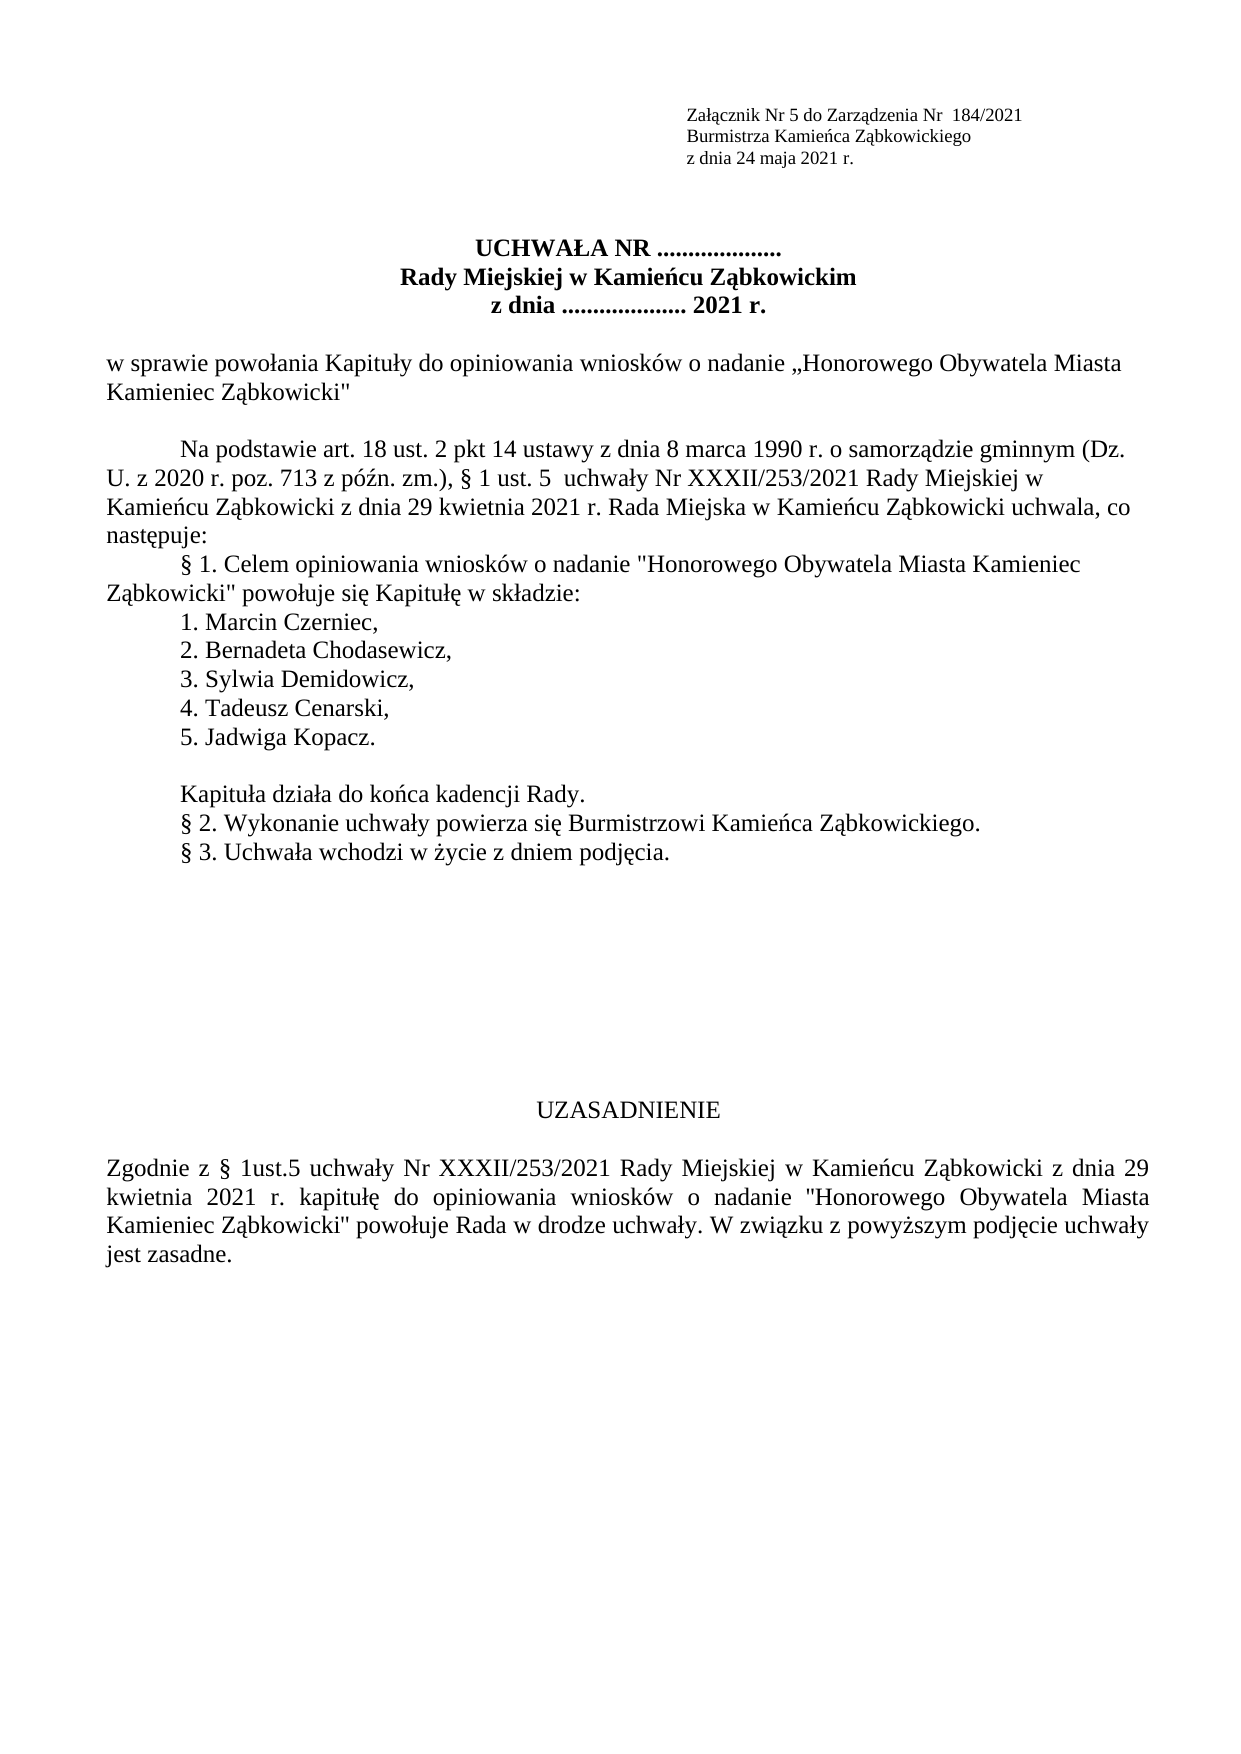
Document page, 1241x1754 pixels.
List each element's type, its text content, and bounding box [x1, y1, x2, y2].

text § 3. Uchwała wchodzi w życie z dniem podjęcia. [106, 837, 1151, 865]
text § 1. Celem opiniowania wniosków o nadanie "Honorowego Obywatela Miasta Kamieniec Ząbkowicki" powołuje się Kapitułę w składzie: [106, 549, 1151, 607]
text Załącznik Nr 5 do Zarządzenia Nr 184/2021 [106, 103, 1151, 125]
text Zgodnie z § 1ust.5 uchwały Nr XXXII/253/2021 Rady Miejskiej w Kamieńcu Ząbkowicki z dnia 29 kwietnia 2021 r. kapitułę do opiniowania wniosków o nadanie ''Honorowego Obywatela Miasta Kamieniec Ząbkowicki'' powołuje Rada w drodze uchwały. W związku z powyższym podjęcie uchwały jest zasadne. [106, 1153, 1151, 1268]
text Na podstawie art. 18 ust. 2 pkt 14 ustawy z dnia 8 marca 1990 r. o samorządzie gminnym (Dz. U. z 2020 r. poz. 713 z późn. zm.), § 1 ust. 5 uchwały Nr XXXII/253/2021 Rady Miejskiej w Kamieńcu Ząbkowicki z dnia 29 kwietnia 2021 r. Rada Miejska w Kamieńcu Ząbkowicki uchwala, co następuje: [106, 434, 1151, 549]
text 3. Sylwia Demidowicz, [106, 664, 1151, 693]
text 5. Jadwiga Kopacz. [106, 722, 1151, 750]
text 2. Bernadeta Chodasewicz, [106, 635, 1151, 664]
text w sprawie powołania Kapituły do opiniowania wniosków o nadanie „Honorowego Obywatela Miasta Kamieniec Ząbkowicki" [106, 348, 1151, 405]
text UCHWAŁA NR .................... [106, 233, 1151, 262]
text UZASADNIENIE [106, 1095, 1151, 1124]
text Burmistrza Kamieńca Ząbkowickiego [106, 125, 1151, 147]
text Kapituła działa do końca kadencji Rady. [106, 779, 1151, 808]
text z dnia .................... 2021 r. [106, 290, 1151, 319]
text z dnia 24 maja 2021 r. [106, 147, 1151, 168]
text 4. Tadeusz Cenarski, [106, 693, 1151, 722]
text § 2. Wykonanie uchwały powierza się Burmistrzowi Kamieńca Ząbkowickiego. [106, 808, 1151, 837]
text Rady Miejskiej w Kamieńcu Ząbkowickim [106, 262, 1151, 290]
text 1. Marcin Czerniec, [106, 607, 1151, 635]
